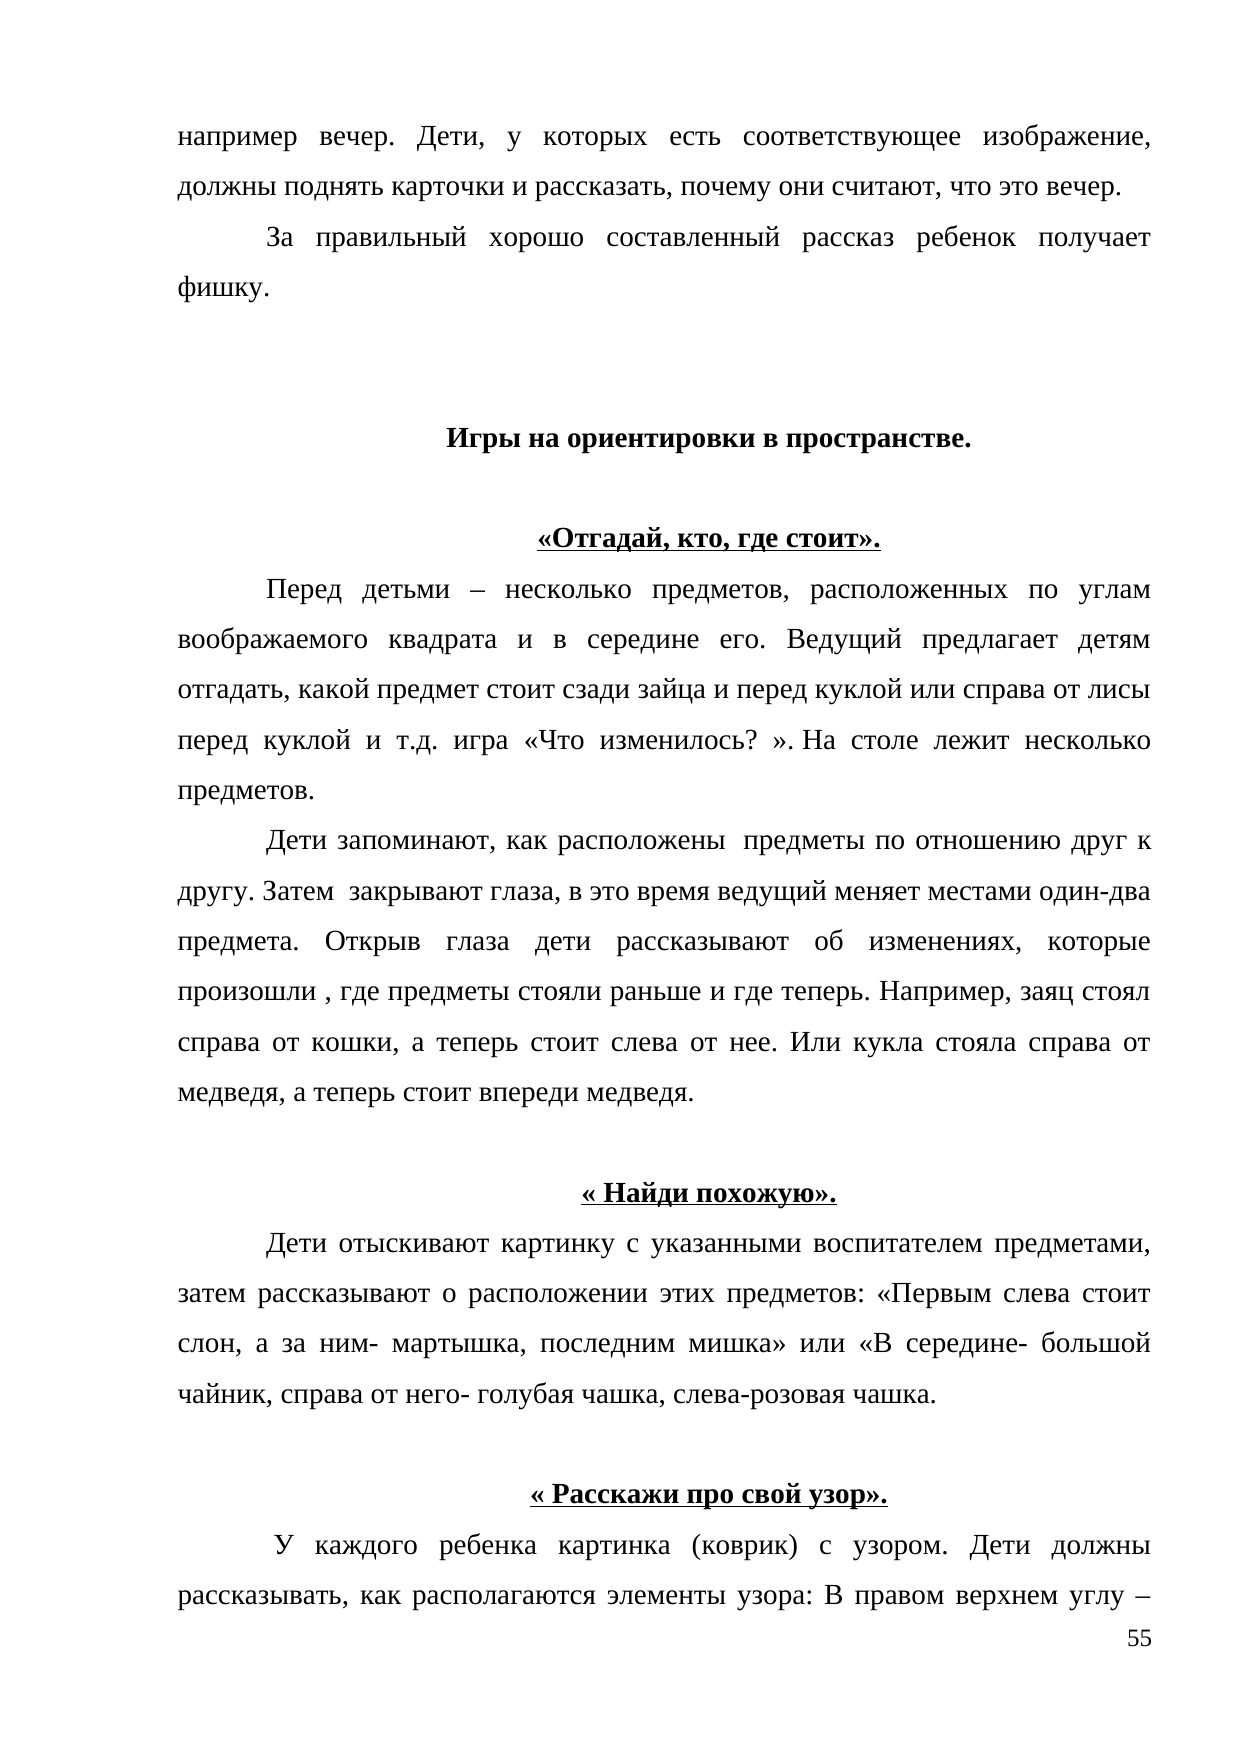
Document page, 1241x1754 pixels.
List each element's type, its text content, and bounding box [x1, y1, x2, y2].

text Перед детьми – несколько предметов, расположенных по углам воображаемого квадрата и в середине его. Ведущий предлагает детям отгадать, какой предмет стоит сзади зайца и перед куклой или справа от лисы перед куклой и т.д. игра «Что изменилось? ». На столе лежит несколько предметов. [177, 571, 1152, 806]
text Дети запоминают, как расположены предметы по отношению друг к другу. Затем закрывают глаза, в это время ведущий меняет местами один-два предмета. Открыв глаза дети рассказывают об изменениях, которые произошли , где предметы стояли раньше и где теперь. Например, заяц стоял справа от кошки, а теперь стоит слева от нее. Или кукла стояла справа от медведя, а теперь стоит впереди медведя. [177, 822, 1152, 1108]
text За правильный хорошо составленный рассказ ребенок получает фишку. [177, 219, 1152, 303]
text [177, 1527, 1152, 1611]
text « Найди похожую». [177, 1175, 1152, 1208]
text Дети отыскивают картинку с указанными воспитателем предметами, затем рассказывают о расположении этих предметов: «Первым слева стоит слон, а за ним- мартышка, последним мишка» или «В середине- большой чайник, справа от него- голубая чашка, слева-розовая чашка. [177, 1225, 1152, 1409]
text «Отгадай, кто, где стоит». [177, 521, 1152, 554]
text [177, 118, 1152, 202]
text « Расскажи про свой узор». [177, 1477, 1152, 1510]
text Игры на ориентировки в пространстве. [177, 420, 1152, 453]
